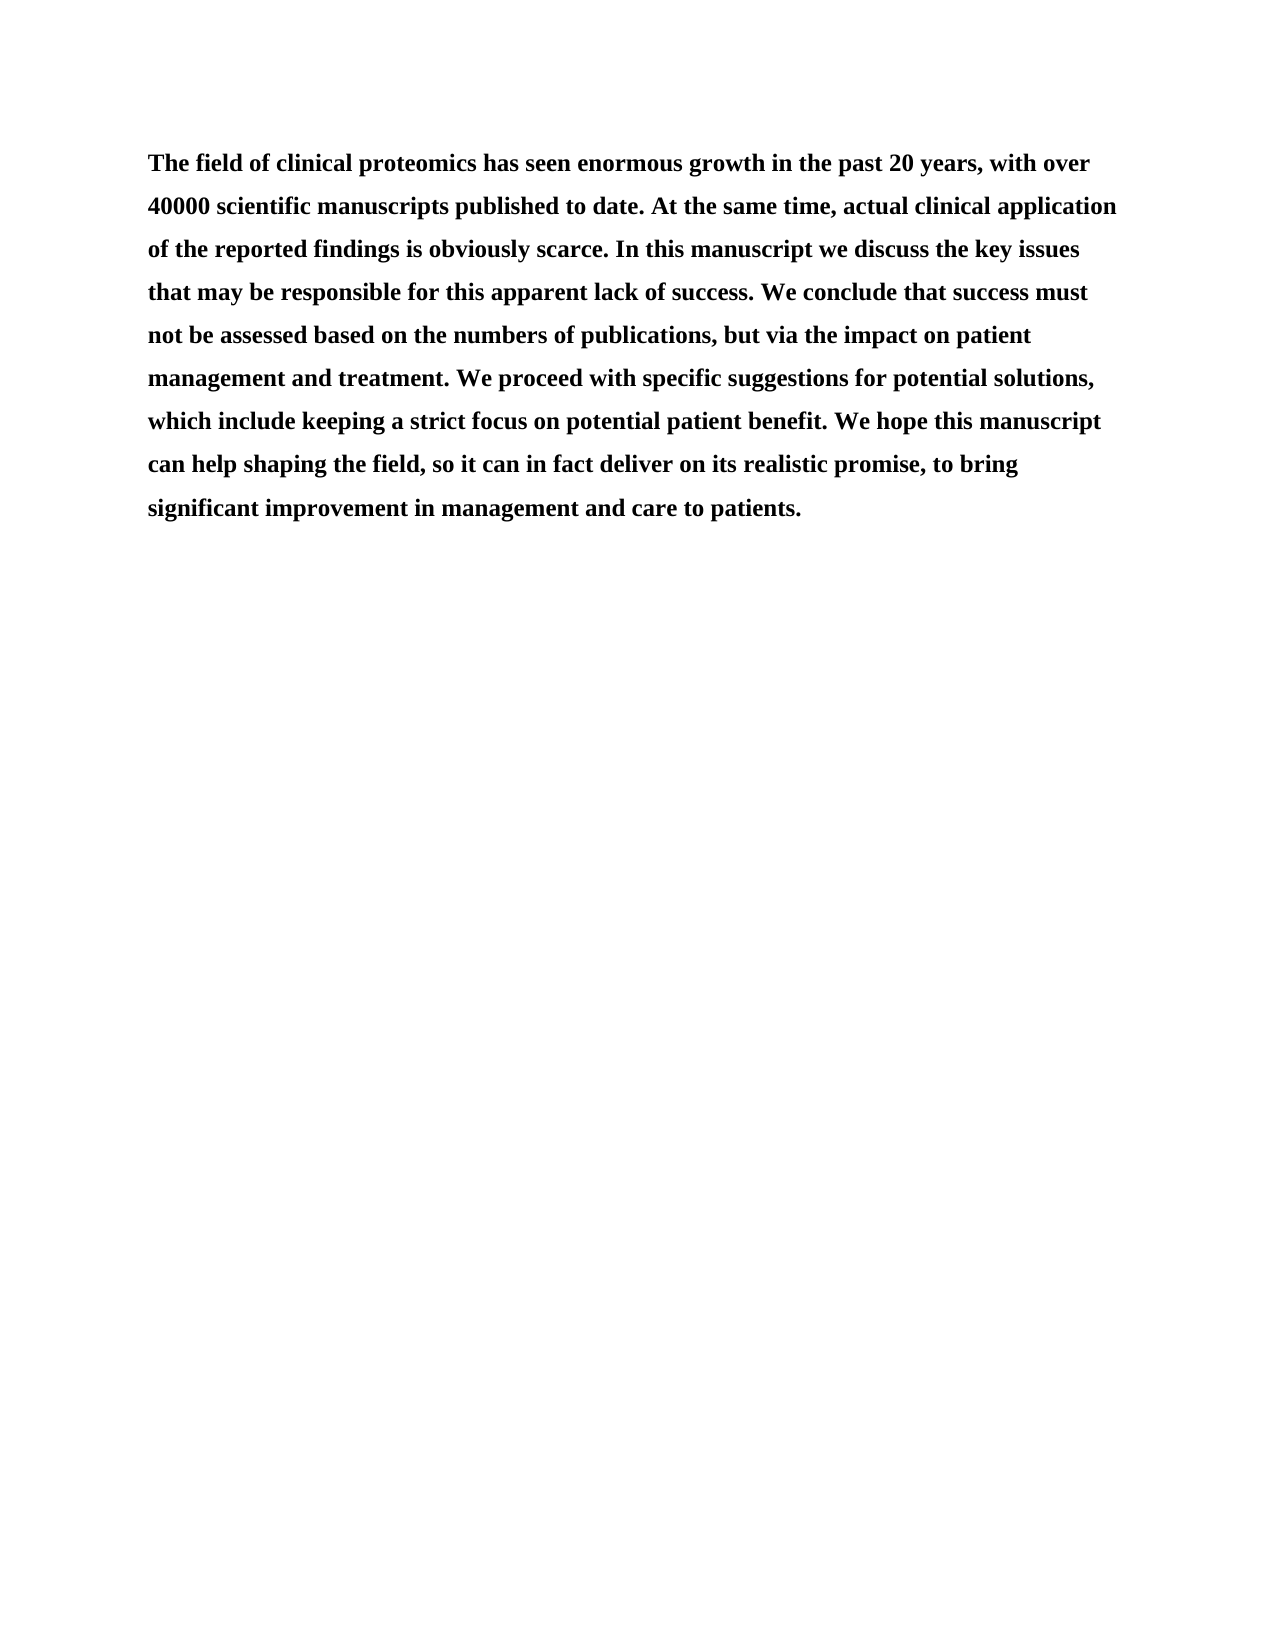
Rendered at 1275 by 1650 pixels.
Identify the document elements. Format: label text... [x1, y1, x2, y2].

text The field of clinical proteomics has seen enormous growth in the past 20 years, with over 40000 scientific manuscripts published to date. At the same time, actual clinical application of the reported findings is obviously scarce. In this manuscript we discuss the key issues that may be responsible for this apparent lack of success. We conclude that success must not be assessed based on the numbers of publications, but via the impact on patient management and treatment. We proceed with specific suggestions for potential solutions, which include keeping a strict focus on potential patient benefit. We hope this manuscript can help shaping the field, so it can in fact deliver on its realistic promise, to bring significant improvement in management and care to patients. [148, 148, 1127, 521]
